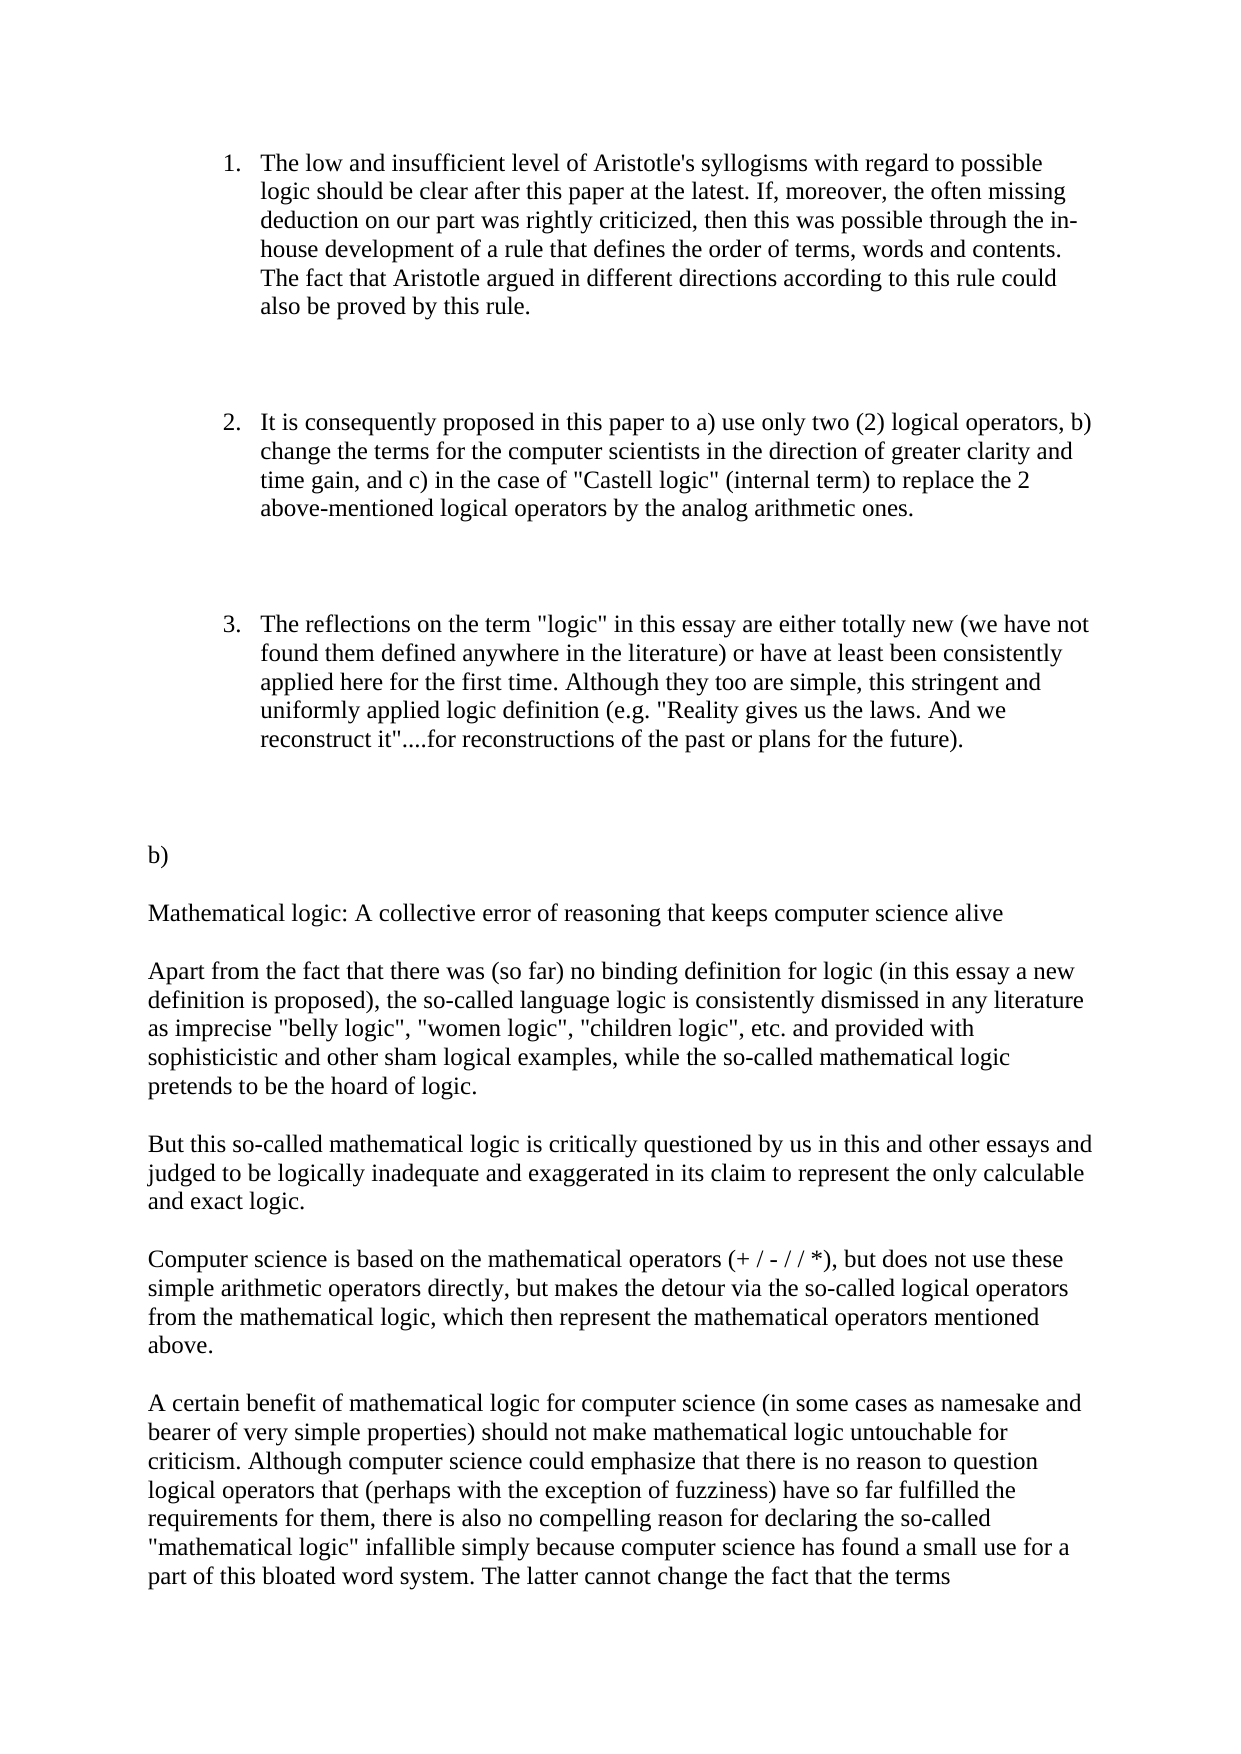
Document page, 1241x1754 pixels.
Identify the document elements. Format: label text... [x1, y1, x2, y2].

text But this so-called mathematical logic is critically questioned by us in this and other essays and judged to be logically inadequate and exaggerated in its claim to represent the only calculable and exact logic. [148, 1129, 1093, 1215]
list The reflections on the term "logic" in this essay are either totally new (we have not found them defined anywhere in the literature) or have at least been consistently applied here for the first time. Although they too are simple, this stringent and uniformly applied logic definition (e.g. "Reality gives us the laws. And we reconstruct it"....for reconstructions of the past or plans for the future). [223, 609, 1093, 753]
text Computer science is based on the mathematical operators (+ / - / / *), but does not use these simple arithmetic operators directly, but makes the detour via the so-called logical operators from the mathematical logic, which then represent the mathematical operators mentioned above. [148, 1244, 1093, 1359]
list It is consequently proposed in this paper to a) use only two (2) logical operators, b) change the terms for the computer scientists in the direction of greater clarity and time gain, and c) in the case of "Castell logic" (internal term) to replace the 2 above-mentioned logical operators by the analog arithmetic ones. [223, 407, 1093, 522]
text Mathematical logic: A collective error of reasoning that keeps computer science alive [148, 898, 1093, 927]
text Apart from the fact that there was (so far) no binding definition for logic (in this essay a new definition is proposed), the so-called language logic is consistently dismissed in any literature as imprecise "belly logic", "women logic", "children logic", etc. and provided with sophisticistic and other sham logical examples, while the so-called mathematical logic pretends to be the hoard of logic. [148, 956, 1093, 1100]
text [148, 1388, 1093, 1590]
text b) [148, 840, 1093, 869]
list The low and insufficient level of Aristotle's syllogisms with regard to possible logic should be clear after this paper at the latest. If, moreover, the often missing deduction on our part was rightly criticized, then this was possible through the in-house development of a rule that defines the order of terms, words and contents. The fact that Aristotle argued in different directions according to this rule could also be proved by this rule. [223, 148, 1093, 320]
